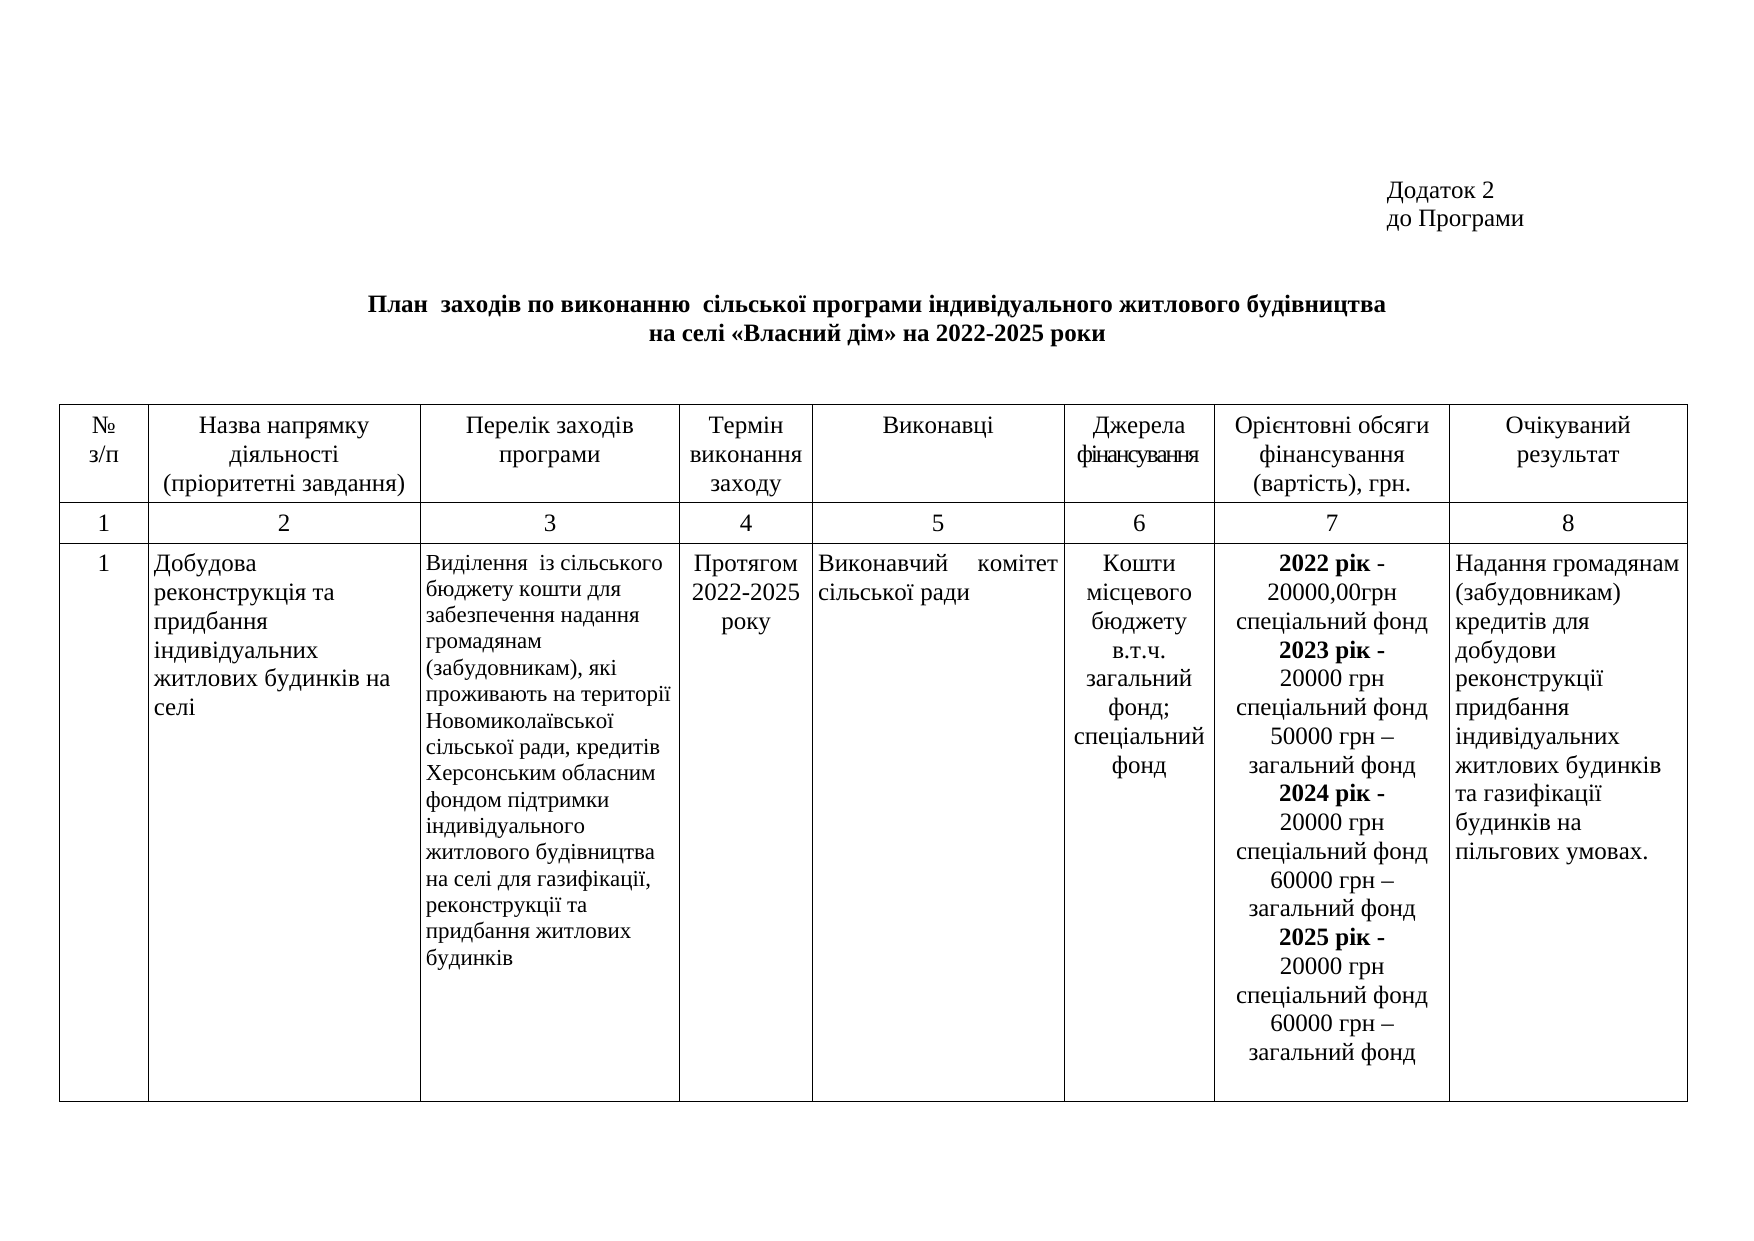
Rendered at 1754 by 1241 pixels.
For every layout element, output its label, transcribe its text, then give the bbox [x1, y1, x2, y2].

table_cell 7 [1215, 503, 1449, 543]
table_header № з/п [60, 405, 148, 502]
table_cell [149, 544, 420, 1101]
table_cell 2 [149, 503, 420, 543]
text Додаток 2 [59, 177, 1695, 204]
table_cell 4 [680, 503, 812, 543]
table_cell 5 [813, 503, 1064, 543]
table_header Перелік заходів програми [421, 405, 679, 502]
table_cell Кошти місцевого бюджету в.т.ч. загальний фонд; спеціальний фонд [1065, 544, 1214, 1101]
list План заходів по виконанню сільської програми індивідуального житлового будівництва [59, 289, 1695, 318]
list на селі «Власний дім» на 2022-2025 роки [59, 318, 1695, 347]
table_cell 8 [1450, 503, 1687, 543]
table_cell 2022 рік -20000,00грн спеціальний фонд 2023 рік - 20000 грн спеціальний фонд 50000 грн – загальний фонд 2024 рік - 20000 грн спеціальний фонд 60000 грн – загальний фонд 2025 рік - 20000 грн спеціальний фонд 60000 грн – загальний фонд [1215, 544, 1449, 1101]
table_cell 1 [60, 544, 148, 1101]
text до Програми [59, 204, 1695, 232]
table_cell 1 [60, 503, 148, 543]
table_cell Виділення із сільського бюджету кошти для забезпечення надання громадянам (забудовникам), які проживають на території Новомиколаївської сільської ради, кредитів Херсонським обласним фондом підтримки індивідуального житлового будівництва на селі для газифікації, реконструкції та придбання житлових будинків [421, 544, 679, 1101]
table_header Виконавці [813, 405, 1064, 502]
table_cell 6 [1065, 503, 1214, 543]
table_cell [680, 544, 812, 1101]
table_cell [813, 544, 1064, 1101]
table_header Термін виконання заходу [680, 405, 812, 502]
table_header Назва напрямку діяльності (пріоритетні завдання) [149, 405, 420, 502]
table_header Джерела фінансування [1065, 405, 1214, 502]
table_header Орієнтовні обсяги фінансування (вартість), грн. [1215, 405, 1449, 502]
table_cell 3 [421, 503, 679, 543]
table_cell Надання громадянам (забудовникам) кредитів для добудови реконструкції придбання індивідуальних житлових будинків та газифікації будинків на пільгових умовах. [1450, 544, 1687, 1101]
table_header Очікуваний результат [1450, 405, 1687, 502]
